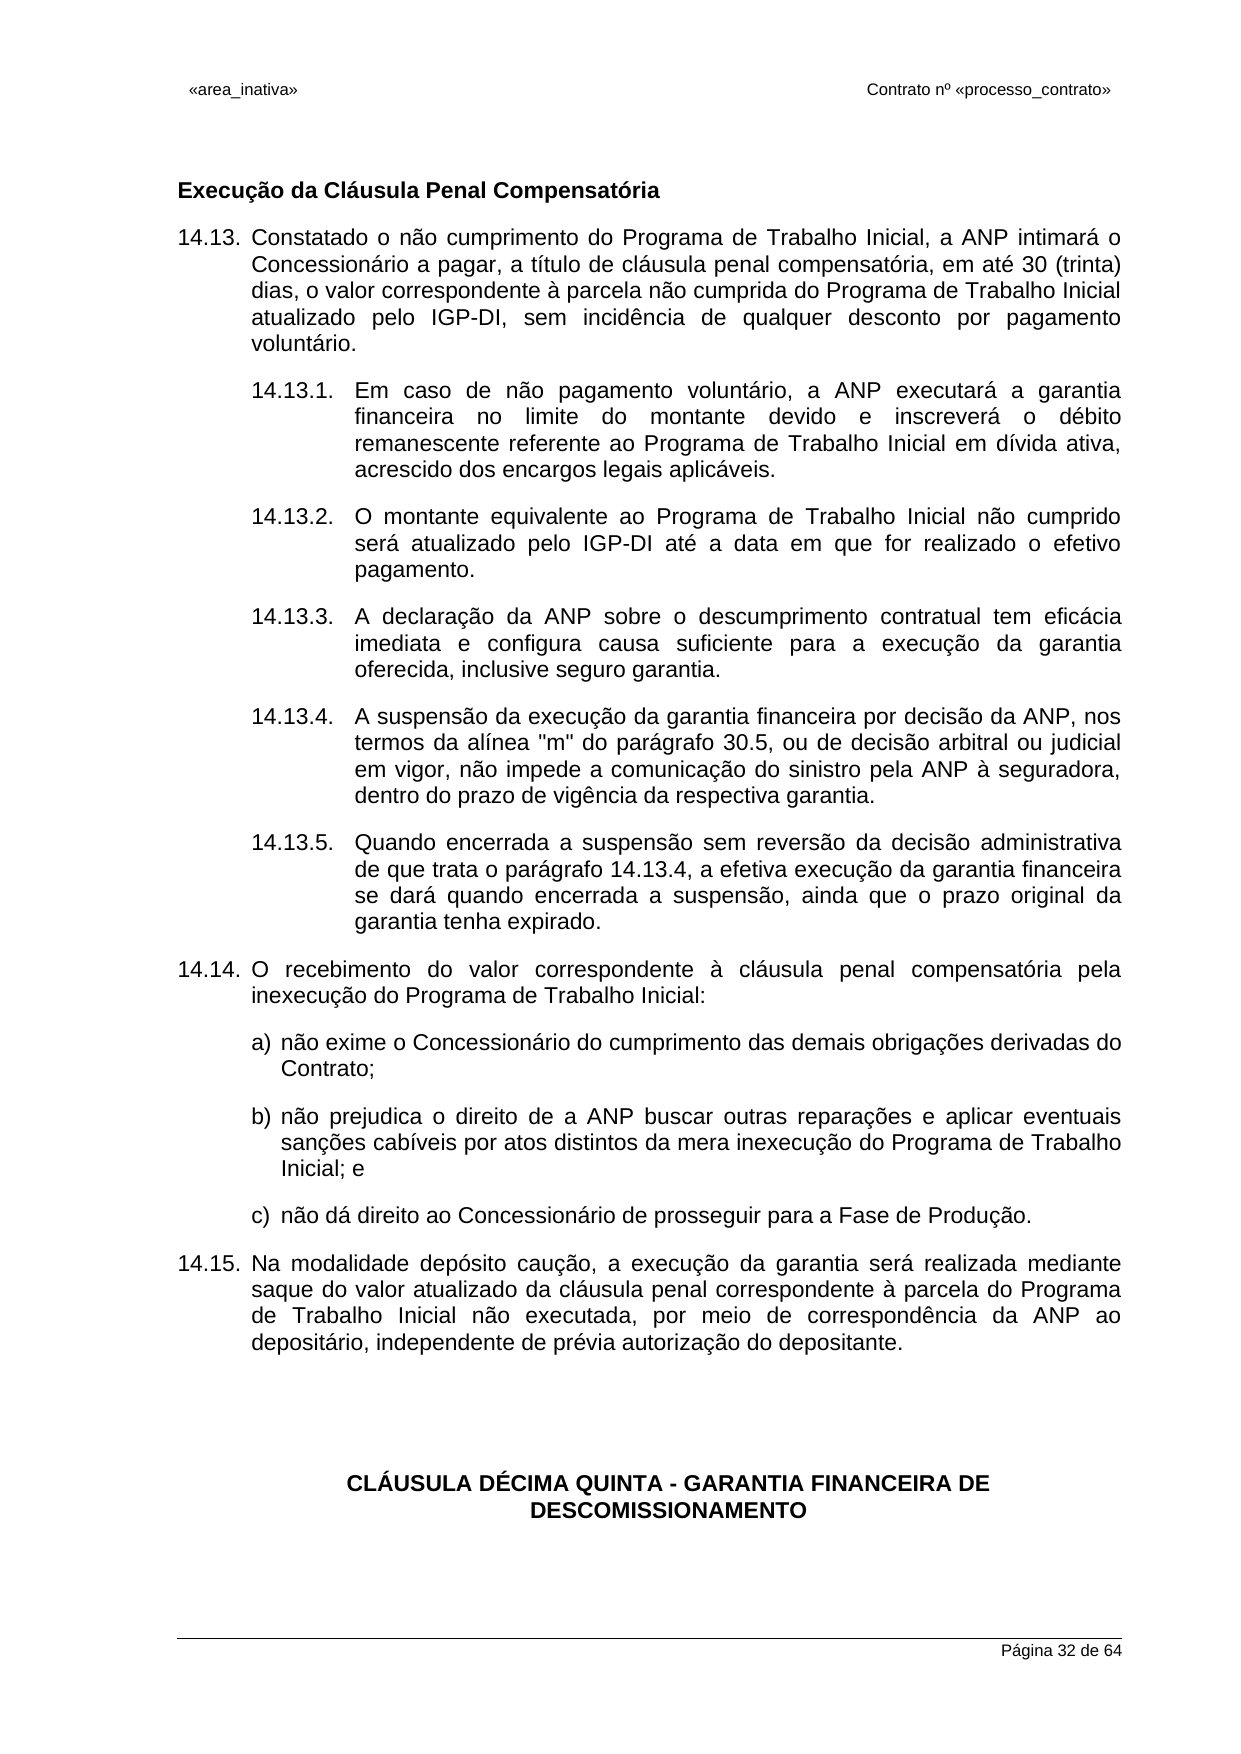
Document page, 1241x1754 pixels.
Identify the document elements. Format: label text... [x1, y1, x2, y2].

list não dá direito ao Concessionário de prosseguir para a Fase de Produção. [251, 1202, 1122, 1229]
text Na modalidade depósito caução, a execução da garantia será realizada mediante saque do valor atualizado da cláusula penal correspondente à parcela do Programa de Trabalho Inicial não executada, por meio de correspondência da ANP ao depositário, independente de prévia autorização do depositante. [177, 1250, 1122, 1355]
text Em caso de não pagamento voluntário, a ANP executará a garantia financeira no limite do montante devido e inscreverá o débito remanescente referente ao Programa de Trabalho Inicial em dívida ativa, acrescido dos encargos legais aplicáveis. [251, 377, 1122, 482]
list não prejudica o direito de a ANP buscar outras reparações e aplicar eventuais sanções cabíveis por atos distintos da mera inexecução do Programa de Trabalho Inicial; e [251, 1103, 1122, 1182]
text Execução da Cláusula Penal Compensatória [177, 177, 1122, 203]
text O montante equivalente ao Programa de Trabalho Inicial não cumprido será atualizado pelo IGP-DI até a data em que for realizado o efetivo pagamento. [251, 503, 1122, 582]
text Quando encerrada a suspensão sem reversão da decisão administrativa de que trata o parágrafo 14.13.4, a efetiva execução da garantia financeira se dará quando encerrada a suspensão, ainda que o prazo original da garantia tenha expirado. [251, 829, 1122, 935]
text A suspensão da execução da garantia financeira por decisão da ANP, nos termos da alínea "m" do parágrafo 30.5, ou de decisão arbitral ou judicial em vigor, não impede a comunicação do sinistro pela ANP à seguradora, dentro do prazo de vigência da respectiva garantia. [251, 703, 1122, 808]
text Constatado o não cumprimento do Programa de Trabalho Inicial, a ANP intimará o Concessionário a pagar, a título de cláusula penal compensatória, em até 30 (trinta) dias, o valor correspondente à parcela não cumprida do Programa de Trabalho Inicial atualizado pelo IGP-DI, sem incidência de qualquer desconto por pagamento voluntário. [177, 224, 1122, 356]
text O recebimento do valor correspondente à cláusula penal compensatória pela inexecução do Programa de Trabalho Inicial: [177, 956, 1122, 1008]
text A declaração da ANP sobre o descumprimento contratual tem eficácia imediata e configura causa suficiente para a execução da garantia oferecida, inclusive seguro garantia. [251, 603, 1122, 682]
list não exime o Concessionário do cumprimento das demais obrigações derivadas do Contrato; [251, 1029, 1122, 1082]
text CLÁUSULA DÉCIMA QUINTA - GARANTIA FINANCEIRA DE DESCOMISSIONAMENTO [177, 1470, 1122, 1523]
